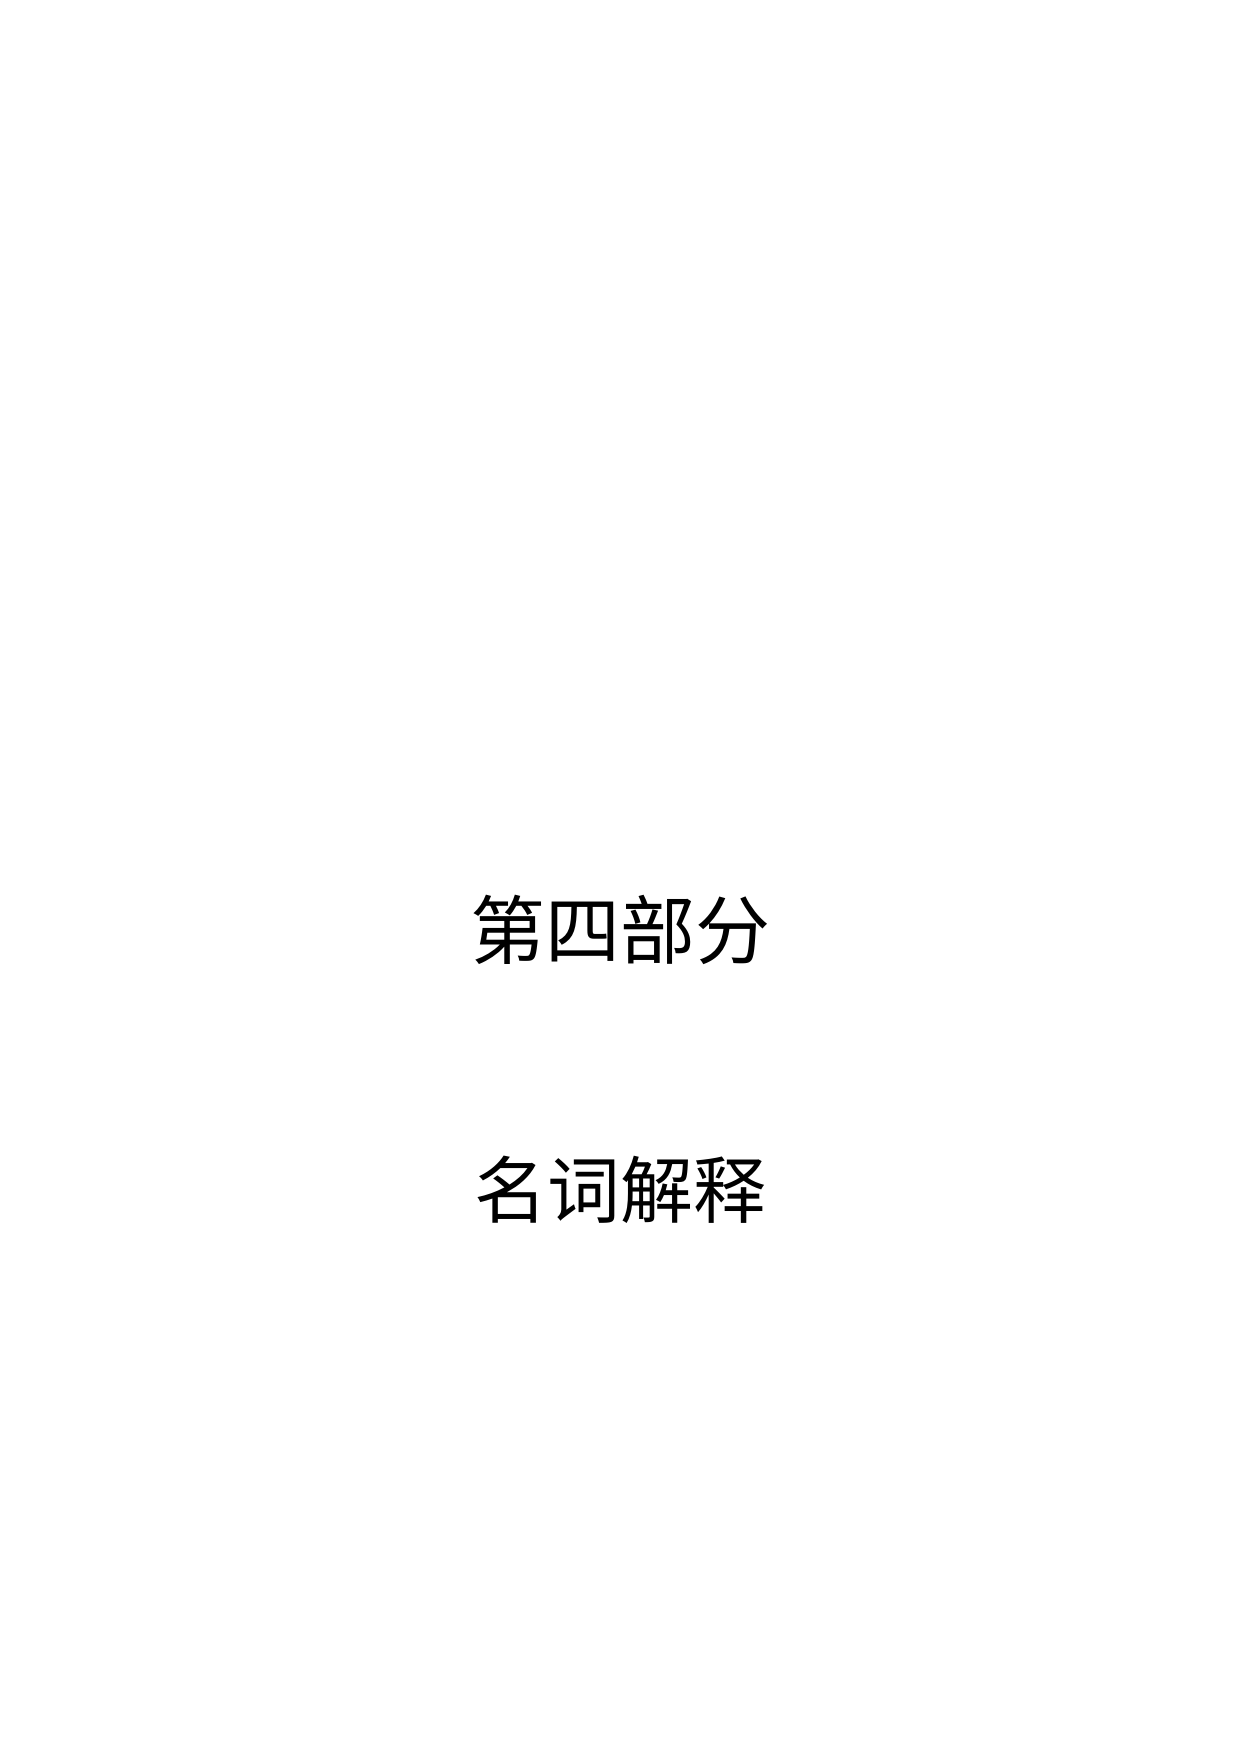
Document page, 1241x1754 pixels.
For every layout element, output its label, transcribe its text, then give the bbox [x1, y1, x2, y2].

text 名词解释 [75, 1121, 1165, 1251]
text 第四部分 [75, 861, 1165, 991]
